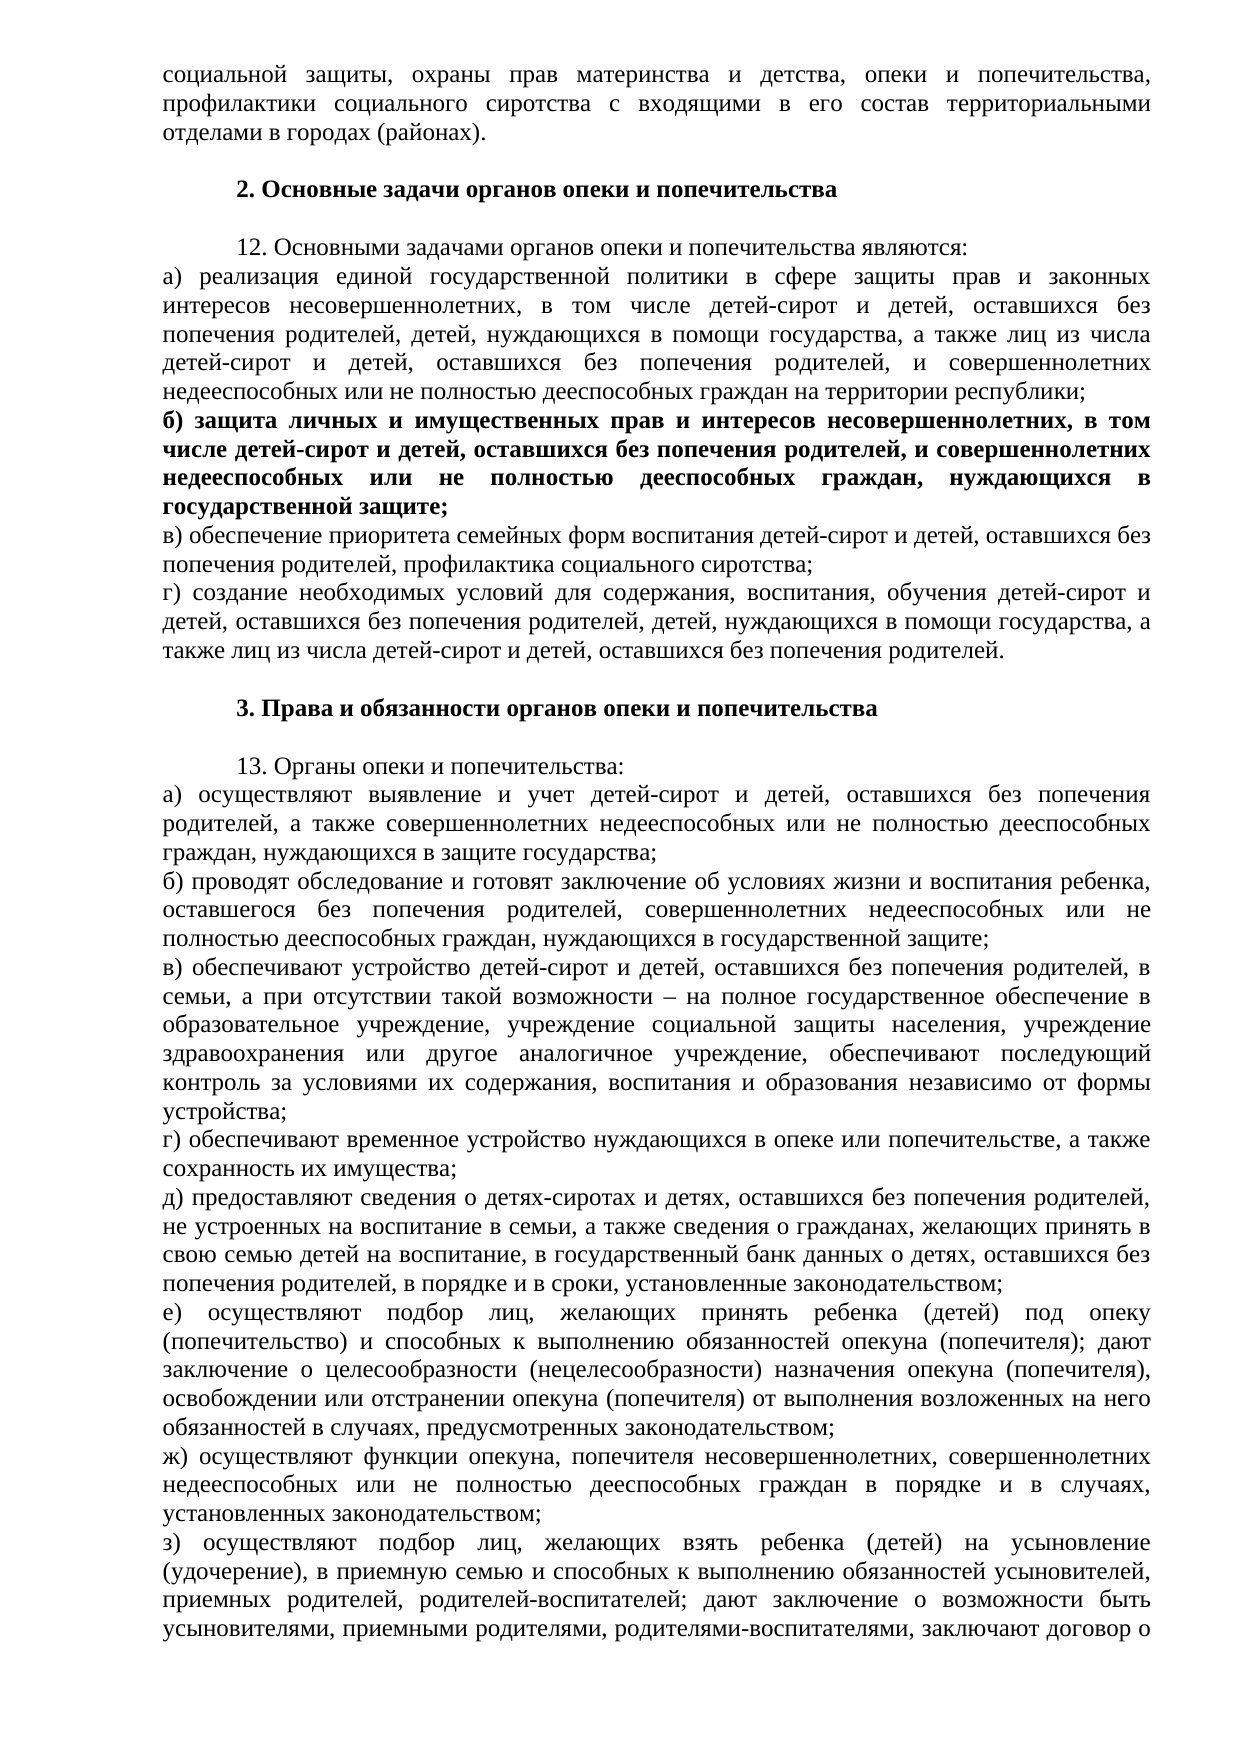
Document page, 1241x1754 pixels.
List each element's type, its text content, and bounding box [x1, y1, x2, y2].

text 2. Основные задачи органов опеки и попечительства [162, 174, 1152, 203]
text в) обеспечение приоритета семейных форм воспитания детей-сирот и детей, оставшихся без попечения родителей, профилактика социального сиротства; [162, 520, 1152, 577]
text д) предоставляют сведения о детях-сиротах и детях, оставшихся без попечения родителей, не устроенных на воспитание в семьи, а также сведения о гражданах, желающих принять в свою семью детей на воспитание, в государственный банк данных о детях, оставшихся без попечения родителей, в порядке и в сроки, установленные законодательством; [162, 1182, 1152, 1297]
text б) защита личных и имущественных прав и интересов несовершеннолетних, в том числе детей-сирот и детей, оставшихся без попечения родителей, и совершеннолетних недееспособных или не полностью дееспособных граждан, нуждающихся в государственной защите; [162, 405, 1152, 520]
text 12. Основными задачами органов опеки и попечительства являются: [162, 232, 1152, 261]
text 13. Органы опеки и попечительства: [162, 751, 1152, 779]
text а) осуществляют выявление и учет детей-сирот и детей, оставшихся без попечения родителей, а также совершеннолетних недееспособных или не полностью дееспособных граждан, нуждающихся в защите государства; [162, 779, 1152, 866]
text б) проводят обследование и готовят заключение об условиях жизни и воспитания ребенка, оставшегося без попечения родителей, совершеннолетних недееспособных или не полностью дееспособных граждан, нуждающихся в государственной защите; [162, 866, 1152, 952]
text 3. Права и обязанности органов опеки и попечительства [162, 693, 1152, 722]
text а) реализация единой государственной политики в сфере защиты прав и законных интересов несовершеннолетних, в том числе детей-сирот и детей, оставшихся без попечения родителей, детей, нуждающихся в помощи государства, а также лиц из числа детей-сирот и детей, оставшихся без попечения родителей, и совершеннолетних недееспособных или не полностью дееспособных граждан на территории республики; [162, 261, 1152, 405]
text ж) осуществляют функции опекуна, попечителя несовершеннолетних, совершеннолетних недееспособных или не полностью дееспособных граждан в порядке и в случаях, установленных законодательством; [162, 1441, 1152, 1527]
text в) обеспечивают устройство детей-сирот и детей, оставшихся без попечения родителей, в семьи, а при отсутствии такой возможности – на полное государственное обеспечение в образовательное учреждение, учреждение социальной защиты населения, учреждение здравоохранения или другое аналогичное учреждение, обеспечивают последующий контроль за условиями их содержания, воспитания и образования независимо от формы устройства; [162, 952, 1152, 1124]
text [162, 1527, 1152, 1642]
text е) осуществляют подбор лиц, желающих принять ребенка (детей) под опеку (попечительство) и способных к выполнению обязанностей опекуна (попечителя); дают заключение о целесообразности (нецелесообразности) назначения опекуна (попечителя), освобождении или отстранении опекуна (попечителя) от выполнения возложенных на него обязанностей в случаях, предусмотренных законодательством; [162, 1297, 1152, 1441]
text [162, 59, 1152, 145]
text г) создание необходимых условий для содержания, воспитания, обучения детей-сирот и детей, оставшихся без попечения родителей, детей, нуждающихся в помощи государства, а также лиц из числа детей-сирот и детей, оставшихся без попечения родителей. [162, 577, 1152, 664]
text г) обеспечивают временное устройство нуждающихся в опеке или попечительстве, а также сохранность их имущества; [162, 1124, 1152, 1182]
